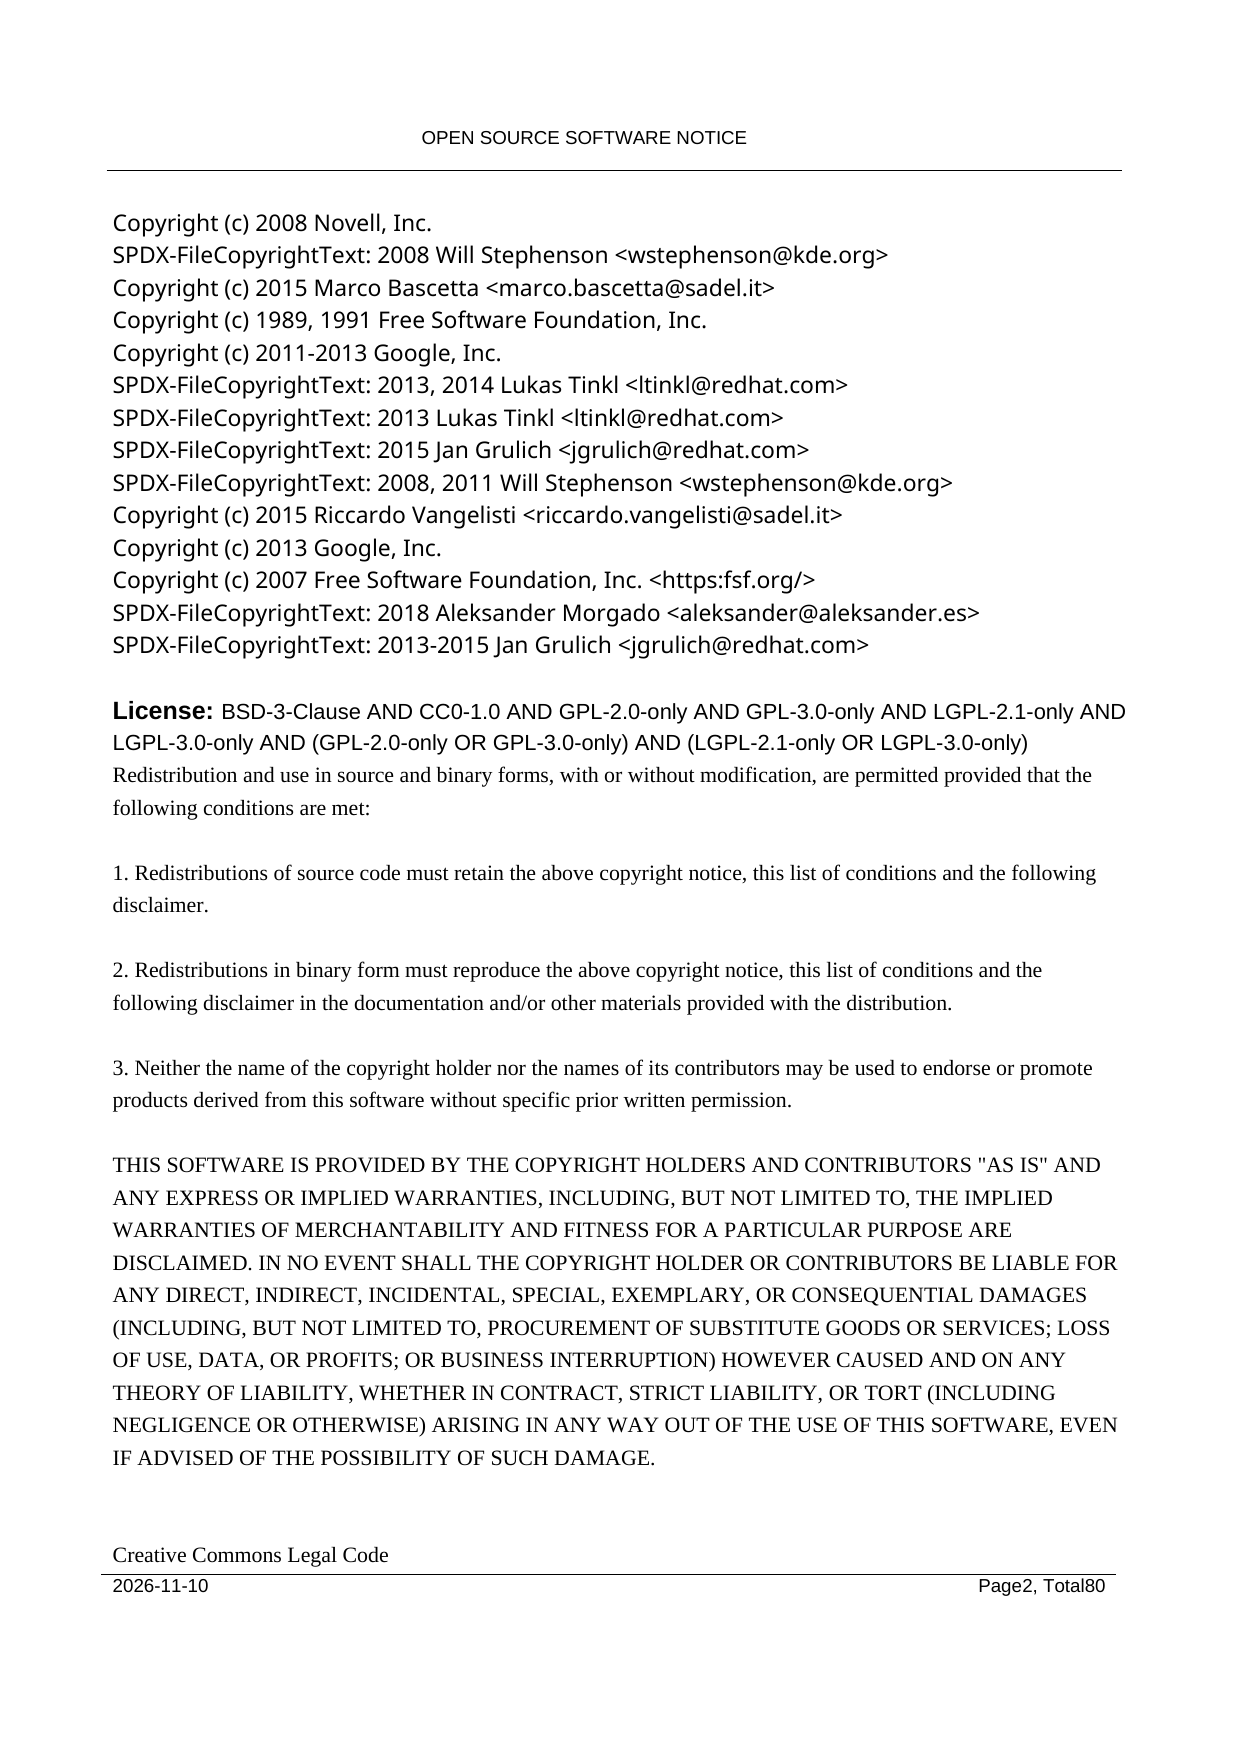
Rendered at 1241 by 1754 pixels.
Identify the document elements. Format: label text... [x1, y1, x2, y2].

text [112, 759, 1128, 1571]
text License: BSD-3-Clause AND CC0-1.0 AND GPL-2.0-only AND GPL-3.0-only AND LGPL-2.1-only AND LGPL-3.0-only AND (GPL-2.0-only OR GPL-3.0-only) AND (LGPL-2.1-only OR LGPL-3.0-only) [112, 694, 1128, 759]
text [112, 206, 1128, 694]
